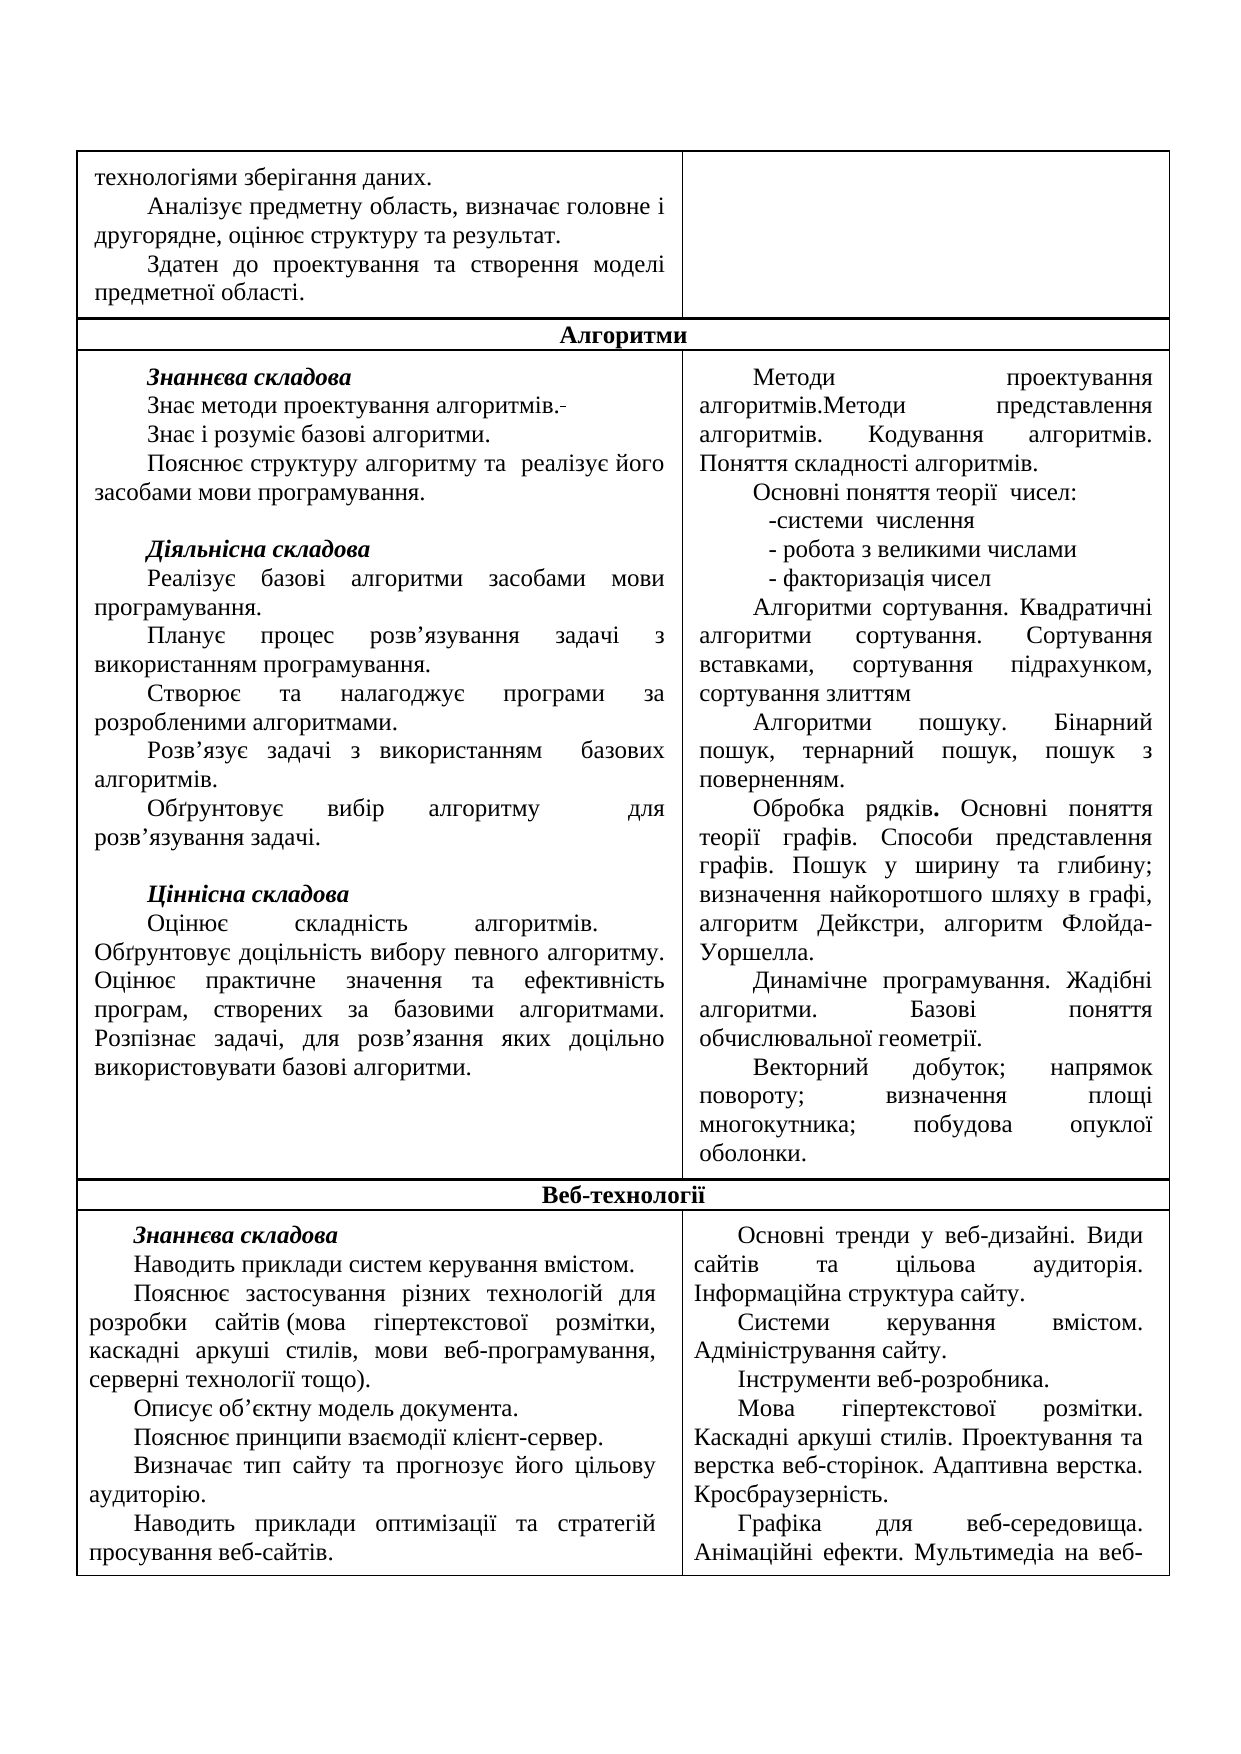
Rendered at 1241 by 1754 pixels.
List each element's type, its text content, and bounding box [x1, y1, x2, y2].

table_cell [78, 152, 682, 317]
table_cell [683, 1211, 1169, 1575]
table_cell Методи проектування алгоритмів.Методи представлення алгоритмів. Кодування алгоритмів. Поняття складності алгоритмів. Основні поняття теорії чисел: -системи числення - робота з великими числами - факторизація чисел Алгоритми сортування. Квадратичні алгоритми сортування. Сортування вставками, сортування підрахунком, сортування злиттям Алгоритми пошуку. Бінарний пошук, тернарний пошук, пошук з поверненням. Обробка рядків. Основні поняття теорії графів. Способи представлення графів. Пошук у ширину та глибину; визначення найкоротшого шляху в графі, алгоритм Дейкстри, алгоритм Флойда-Уоршелла. Динамічне програмування. Жадібні алгоритми. Базові поняття обчислювальної геометрії. Векторний добуток; напрямок повороту; визначення площі многокутника; побудова опуклої оболонки. [683, 351, 1169, 1177]
table_cell Знаннєва складова Знає методи проектування алгоритмів. Знає і розуміє базові алгоритми. Пояснює структуру алгоритму та реалізує його засобами мови програмування. Діяльнісна складова Реалізує базові алгоритми засобами мови програмування. Планує процес розв’язування задачі з використанням програмування. Створює та налагоджує програми за розробленими алгоритмами. Розв’язує задачі з використанням базових алгоритмів. Обґрунтовує вибір алгоритму для розв’язування задачі. Ціннісна складова Оцінює складність алгоритмів. Обґрунтовує доцільність вибору певного алгоритму. Оцінює практичне значення та ефективність програм, створених за базовими алгоритмами. Розпізнає задачі, для розв’язання яких доцільно використовувати базові алгоритми. [78, 351, 682, 1177]
table_header Алгоритми [78, 320, 1169, 349]
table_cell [683, 152, 1169, 317]
table_header Веб-технології [78, 1181, 1169, 1209]
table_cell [78, 1211, 682, 1575]
